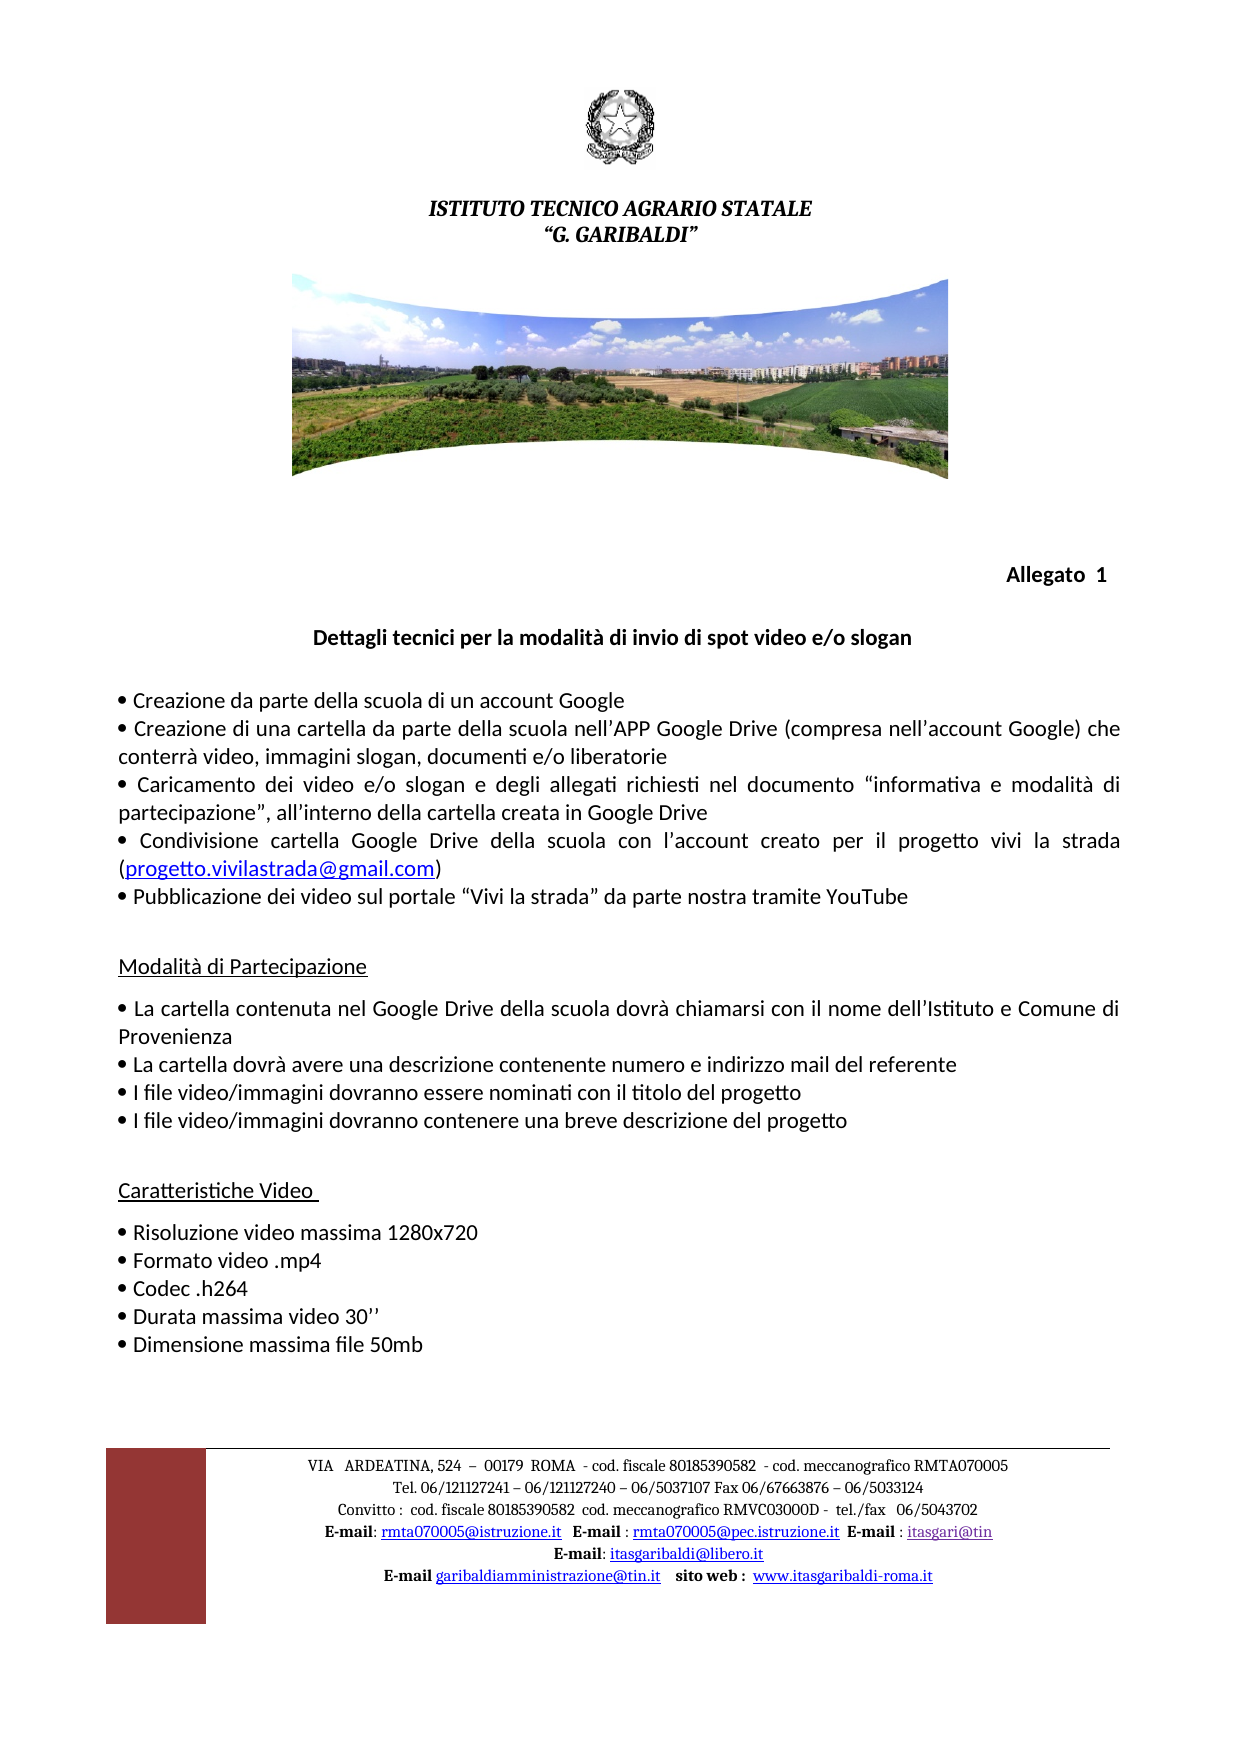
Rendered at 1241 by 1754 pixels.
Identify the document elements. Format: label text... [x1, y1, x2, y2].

text Creazione da parte della scuola di un account Google [118, 686, 1122, 714]
text Modalità di Partecipazione [118, 952, 1122, 980]
picture [292, 273, 949, 479]
text Caricamento dei video e/o slogan e degli allegati richiesti nel documento “informativa e modalità di partecipazione”, all’interno della cartella creata in Google Drive [118, 770, 1122, 826]
text Risoluzione video massima 1280x720 [118, 1218, 1122, 1246]
text Formato video .mp4 [118, 1246, 1122, 1274]
text Dimensione massima file 50mb [118, 1330, 1122, 1358]
text Durata massima video 30’’ [118, 1302, 1122, 1330]
text La cartella contenuta nel Google Drive della scuola dovrà chiamarsi con il nome dell’Istituto e Comune di Provenienza [118, 994, 1122, 1050]
text I file video/immagini dovranno essere nominati con il titolo del progetto [118, 1078, 1122, 1106]
text Codec .h264 [118, 1274, 1122, 1302]
text Dettagli tecnici per la modalità di invio di spot video e/o slogan [118, 623, 1107, 651]
text Pubblicazione dei video sul portale “Vivi la strada” da parte nostra tramite YouTube [118, 882, 1122, 910]
text Condivisione cartella Google Drive della scuola con l’account creato per il progetto vivi la strada (progetto.vivilastrada@gmail.com) [118, 826, 1122, 882]
text Creazione di una cartella da parte della scuola nell’APP Google Drive (compresa nell’account Google) che conterrà video, immagini slogan, documenti e/o liberatorie [118, 714, 1122, 770]
text Allegato 1 [118, 560, 1107, 588]
text La cartella dovrà avere una descrizione contenente numero e indirizzo mail del referente [118, 1050, 1122, 1078]
text I file video/immagini dovranno contenere una breve descrizione del progetto [118, 1106, 1122, 1134]
text Caratteristiche Video [118, 1176, 1122, 1204]
